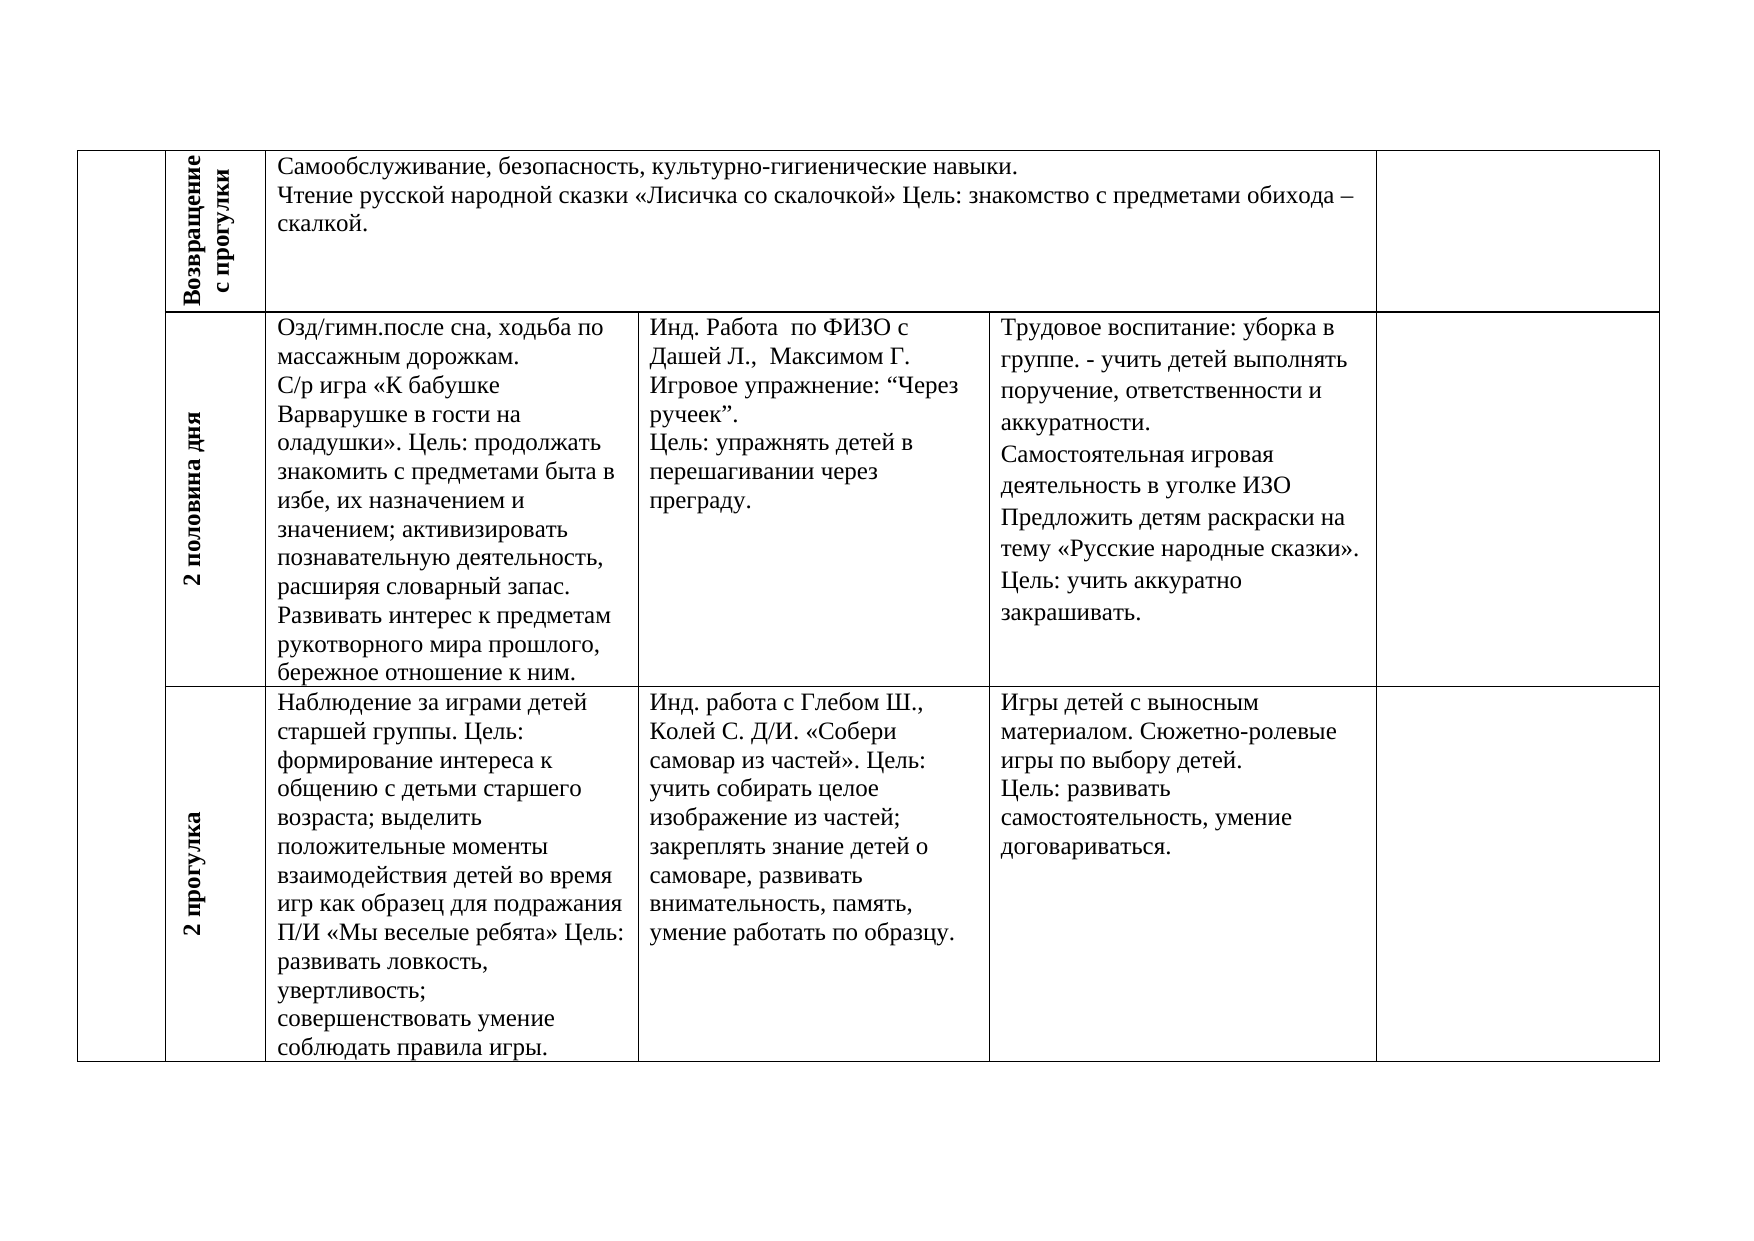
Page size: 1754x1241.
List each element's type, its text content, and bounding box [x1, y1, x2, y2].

table_cell Игры детей с выносным материалом. Сюжетно-ролевые игры по выбору детей. Цель: развивать самостоятельность, умение договариваться. [990, 687, 1376, 1061]
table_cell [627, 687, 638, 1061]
table_cell [1377, 687, 1659, 1061]
table_cell Озд/гимн.после сна, ходьба по массажным дорожкам. С/р игра «К бабушке Варварушке в гости на оладушки». Цель: продолжать знакомить с предметами быта в избе, их назначением и значением; активизировать познавательную деятельность, расширяя словарный запас. Развивать интерес к предметам рукотворного мира прошлого, бережное отношение к ним. [266, 313, 638, 686]
table_cell [1377, 151, 1659, 311]
table_cell Трудовое воспитание: уборка в группе. - учить детей выполнять поручение, ответственности и аккуратности. Самостоятельная игровая деятельность в уголке ИЗО Предложить детям раскраски на тему «Русские народные сказки». Цель: учить аккуратно закрашивать. [990, 313, 1376, 686]
table_cell 2 прогулка [166, 687, 265, 1061]
table_cell Инд. работа с Глебом Ш., Колей С. Д/И. «Собери самовар из частей». Цель: учить собирать целое изображение из частей; закреплять знание детей о самоваре, развивать внимательность, память, умение работать по образцу. [639, 687, 989, 1061]
table_cell Возвращение с прогулки [166, 151, 265, 311]
table_cell 2 половина дня [166, 313, 265, 686]
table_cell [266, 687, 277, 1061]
table_cell [1377, 313, 1659, 686]
table_cell Самообслуживание, безопасность, культурно-гигиенические навыки. Чтение русской народной сказки «Лисичка со скалочкой» Цель: знакомство с предметами обихода – скалкой. [266, 151, 1376, 311]
table_cell Инд. Работа по ФИЗО с Дашей Л., Максимом Г. Игровое упражнение: “Через ручеек”. Цель: упражнять детей в перешагивании через преграду. [639, 313, 989, 686]
